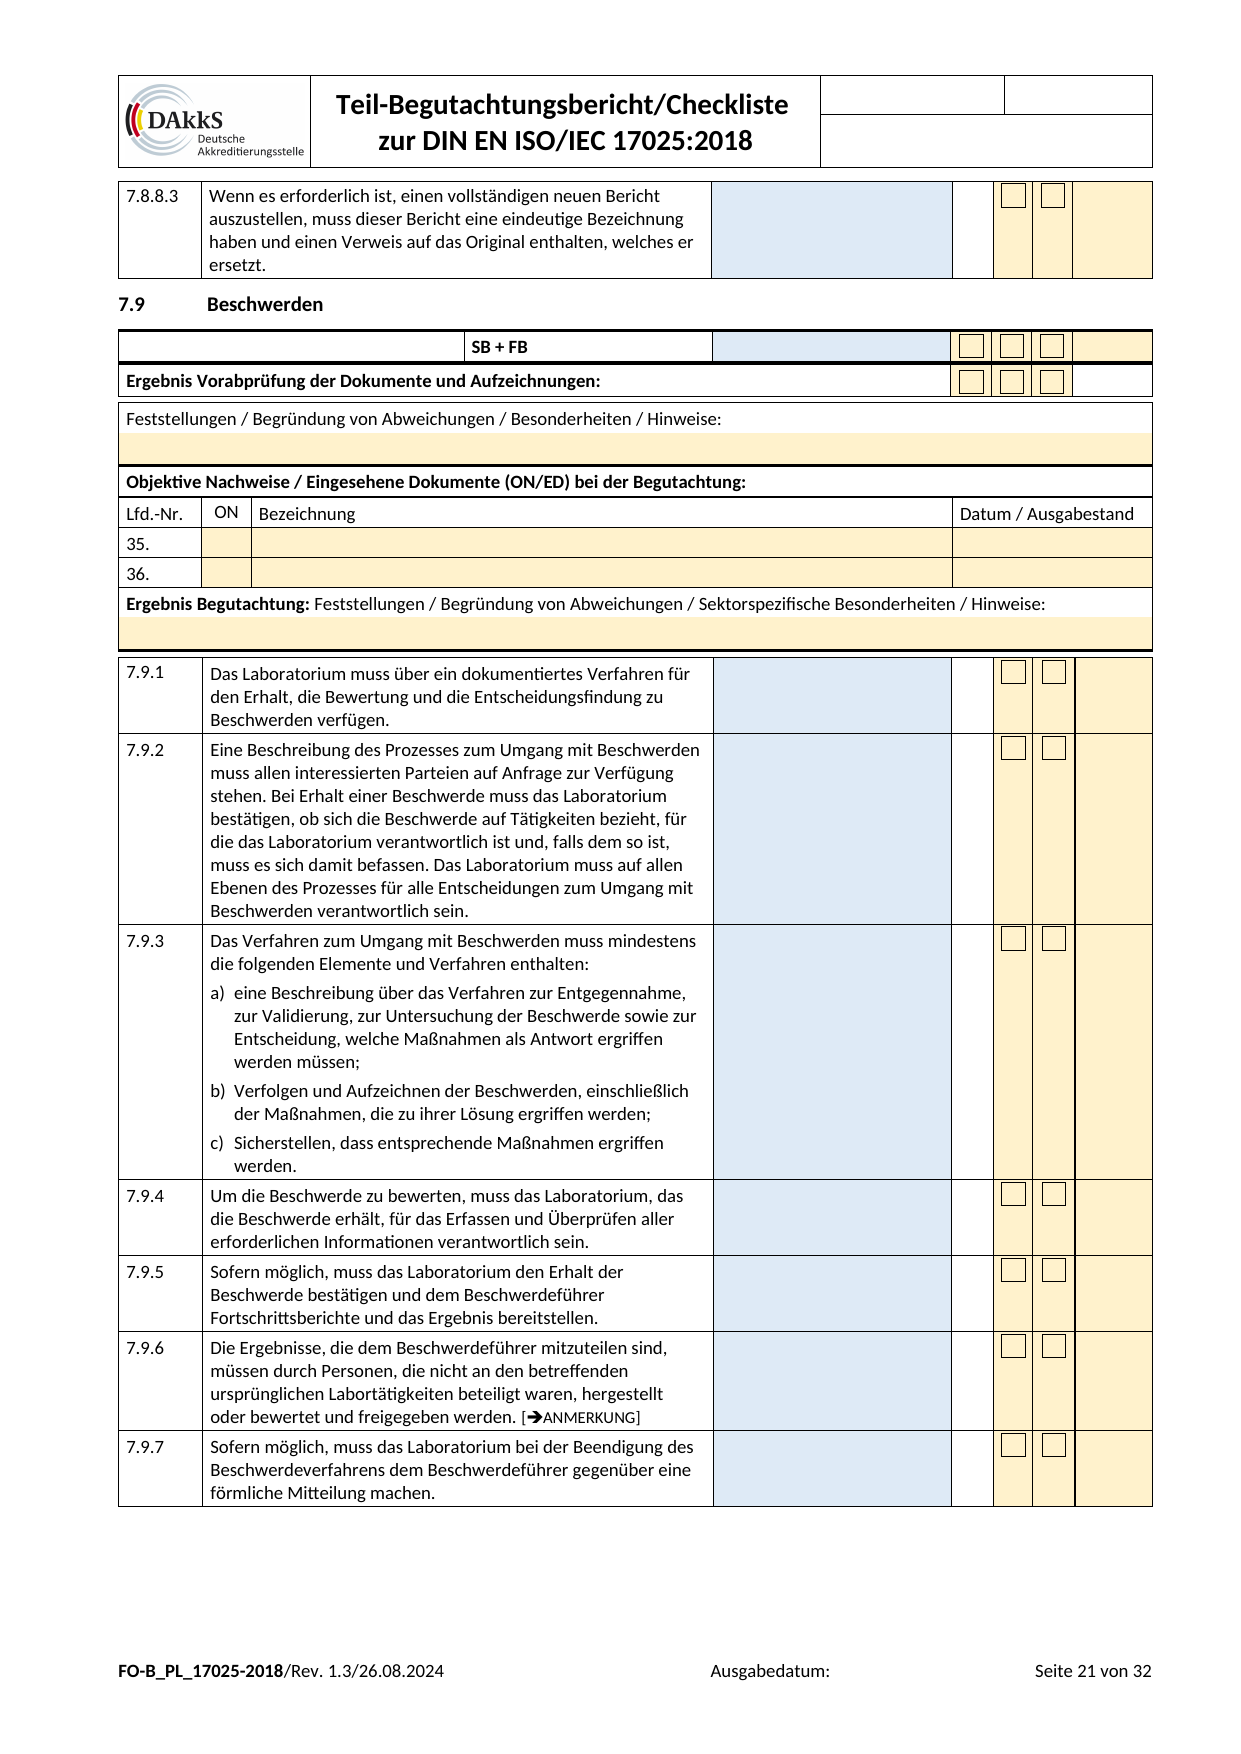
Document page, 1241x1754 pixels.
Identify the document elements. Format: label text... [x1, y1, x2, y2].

table_cell ON [202, 498, 251, 527]
table_cell Das Verfahren zum Umgang mit Beschwerden muss mindestens die folgenden Elemente und Verfahren enthalten: eine Beschreibung über das Verfahren zur Entgegennahme, zur Validierung, zur Untersuchung der Beschwerde sowie zur Entscheidung, welche Maßnahmen als Antwort ergriffen werden müssen; Verfolgen und Aufzeichnen der Beschwerden, einschließlich der Maßnahmen, die zu ihrer Lösung ergriffen werden; Sicherstellen, dass entsprechende Maßnahmen ergriffen werden. [203, 925, 713, 1179]
table_cell [994, 734, 1032, 924]
table_cell [992, 365, 1031, 396]
table_cell [994, 1431, 1032, 1506]
table_header [994, 658, 1032, 733]
table_header Das Laboratorium muss über ein dokumentiertes Verfahren für den Erhalt, die Bewertung und die Entscheidungsfindung zu Beschwerden verfügen. [203, 658, 713, 733]
table_header Feststellungen / Begründung von Abweichungen / Besonderheiten / Hinweise: [119, 403, 1152, 432]
table_header SB + FB [465, 332, 712, 361]
table_cell [951, 365, 991, 396]
table_cell [119, 558, 201, 587]
table_cell 7.9.7 [119, 1431, 202, 1506]
table_cell [952, 1256, 993, 1331]
subtitle 7.9 Beschwerden [118, 291, 1152, 317]
table_cell Eine Beschreibung des Prozesses zum Umgang mit Beschwerden muss allen interessierten Parteien auf Anfrage zur Verfügung stehen. Bei Erhalt einer Beschwerde muss das Laboratorium bestätigen, ob sich die Beschwerde auf Tätigkeiten bezieht, für die das Laboratorium verantwortlich ist und, falls dem so ist, muss es sich damit befassen. Das Laboratorium muss auf allen Ebenen des Prozesses für alle Entscheidungen zum Umgang mit Beschwerden verantwortlich sein. [203, 734, 713, 924]
table_header [952, 658, 993, 733]
table_cell [1076, 734, 1152, 924]
picture [124, 83, 306, 160]
table_cell 7.9.3 [119, 925, 202, 1179]
table_header [1076, 658, 1152, 733]
table_cell [1032, 365, 1072, 396]
table_cell [252, 558, 952, 587]
table_cell [994, 925, 1032, 1179]
table_header [713, 332, 950, 361]
table_cell Wenn es erforderlich ist, einen vollständigen neuen Bericht auszustellen, muss dieser Bericht eine eindeutige Bezeichnung haben und einen Verweis auf das Original enthalten, welches er ersetzt. [202, 182, 711, 278]
table_cell [1033, 1180, 1074, 1255]
table_header [119, 332, 464, 361]
table_cell [994, 1256, 1032, 1331]
table_cell [953, 558, 1152, 587]
table_cell [1076, 925, 1152, 1179]
table_header [714, 658, 951, 733]
table_header [992, 332, 1031, 361]
table_cell [252, 528, 952, 557]
table_header [1073, 332, 1152, 361]
table_cell [1076, 1332, 1152, 1430]
table_cell 7.9.5 [119, 1256, 202, 1331]
table_cell Objektive Nachweise / Eingesehene Dokumente (ON/ED) bei der Begutachtung: [119, 467, 1152, 496]
table_cell [1076, 1180, 1152, 1255]
table_header 7.9.1 [119, 658, 202, 733]
table_cell [119, 528, 201, 557]
table_cell [952, 1180, 993, 1255]
table_cell Um die Beschwerde zu bewerten, muss das Laboratorium, das die Beschwerde erhält, für das Erfassen und Überprüfen aller erforderlichen Informationen verantwortlich sein. [203, 1180, 713, 1255]
table_cell 7.9.2 [119, 734, 202, 924]
table_cell [1033, 1332, 1074, 1430]
table_cell 7.9.6 [119, 1332, 202, 1430]
table_cell [952, 925, 993, 1179]
table_cell [1033, 1256, 1074, 1331]
table_cell [952, 1332, 993, 1430]
table_cell [714, 925, 951, 1179]
table_cell [119, 433, 1152, 464]
table_cell Ergebnis Begutachtung: Feststellungen / Begründung von Abweichungen / Sektorspezifische Besonderheiten / Hinweise: [119, 588, 1152, 617]
table_cell [714, 1332, 951, 1430]
table_cell [1033, 925, 1074, 1179]
table_cell [1033, 182, 1072, 278]
table_header [1033, 658, 1074, 733]
table_header [951, 332, 991, 361]
table_cell [1076, 1256, 1152, 1331]
table_cell Die Ergebnisse, die dem Beschwerdeführer mitzuteilen sind, müssen durch Personen, die nicht an den betreffenden ursprünglichen Labortätigkeiten beteiligt waren, hergestellt oder bewertet und freigegeben werden. [ANMERKUNG] [203, 1332, 713, 1430]
table_cell [1076, 1431, 1152, 1506]
table_cell [714, 734, 951, 924]
table_cell [714, 1431, 951, 1506]
table_cell [953, 528, 1152, 557]
table_cell Datum / Ausgabestand [953, 498, 1152, 527]
table_cell [202, 558, 251, 587]
table_cell [714, 1180, 951, 1255]
table_cell [994, 1180, 1032, 1255]
table_cell [202, 528, 251, 557]
table_cell 7.8.8.3 [119, 182, 201, 278]
table_cell [953, 182, 993, 278]
table_cell Sofern möglich, muss das Laboratorium den Erhalt der Beschwerde bestätigen und dem Beschwerdeführer Fortschrittsberichte und das Ergebnis bereitstellen. [203, 1256, 713, 1331]
table_cell [119, 617, 1152, 649]
table_cell Ergebnis Vorabprüfung der Dokumente und Aufzeichnungen: [119, 365, 950, 396]
table_cell Bezeichnung [252, 498, 952, 527]
table_cell [1073, 365, 1152, 396]
table_cell [994, 1332, 1032, 1430]
table_cell Lfd.-Nr. [119, 498, 201, 527]
table_cell [714, 1256, 951, 1331]
table_cell [994, 182, 1032, 278]
table_cell 7.9.4 [119, 1180, 202, 1255]
table_cell [952, 1431, 993, 1506]
table_cell Sofern möglich, muss das Laboratorium bei der Beendigung des Beschwerdeverfahrens dem Beschwerdeführer gegenüber eine förmliche Mitteilung machen. [203, 1431, 713, 1506]
table_cell [1033, 734, 1074, 924]
table_header [1032, 332, 1072, 361]
table_cell [952, 734, 993, 924]
table_cell [1033, 1431, 1074, 1506]
table_cell [1073, 182, 1152, 278]
table_cell [712, 182, 952, 278]
